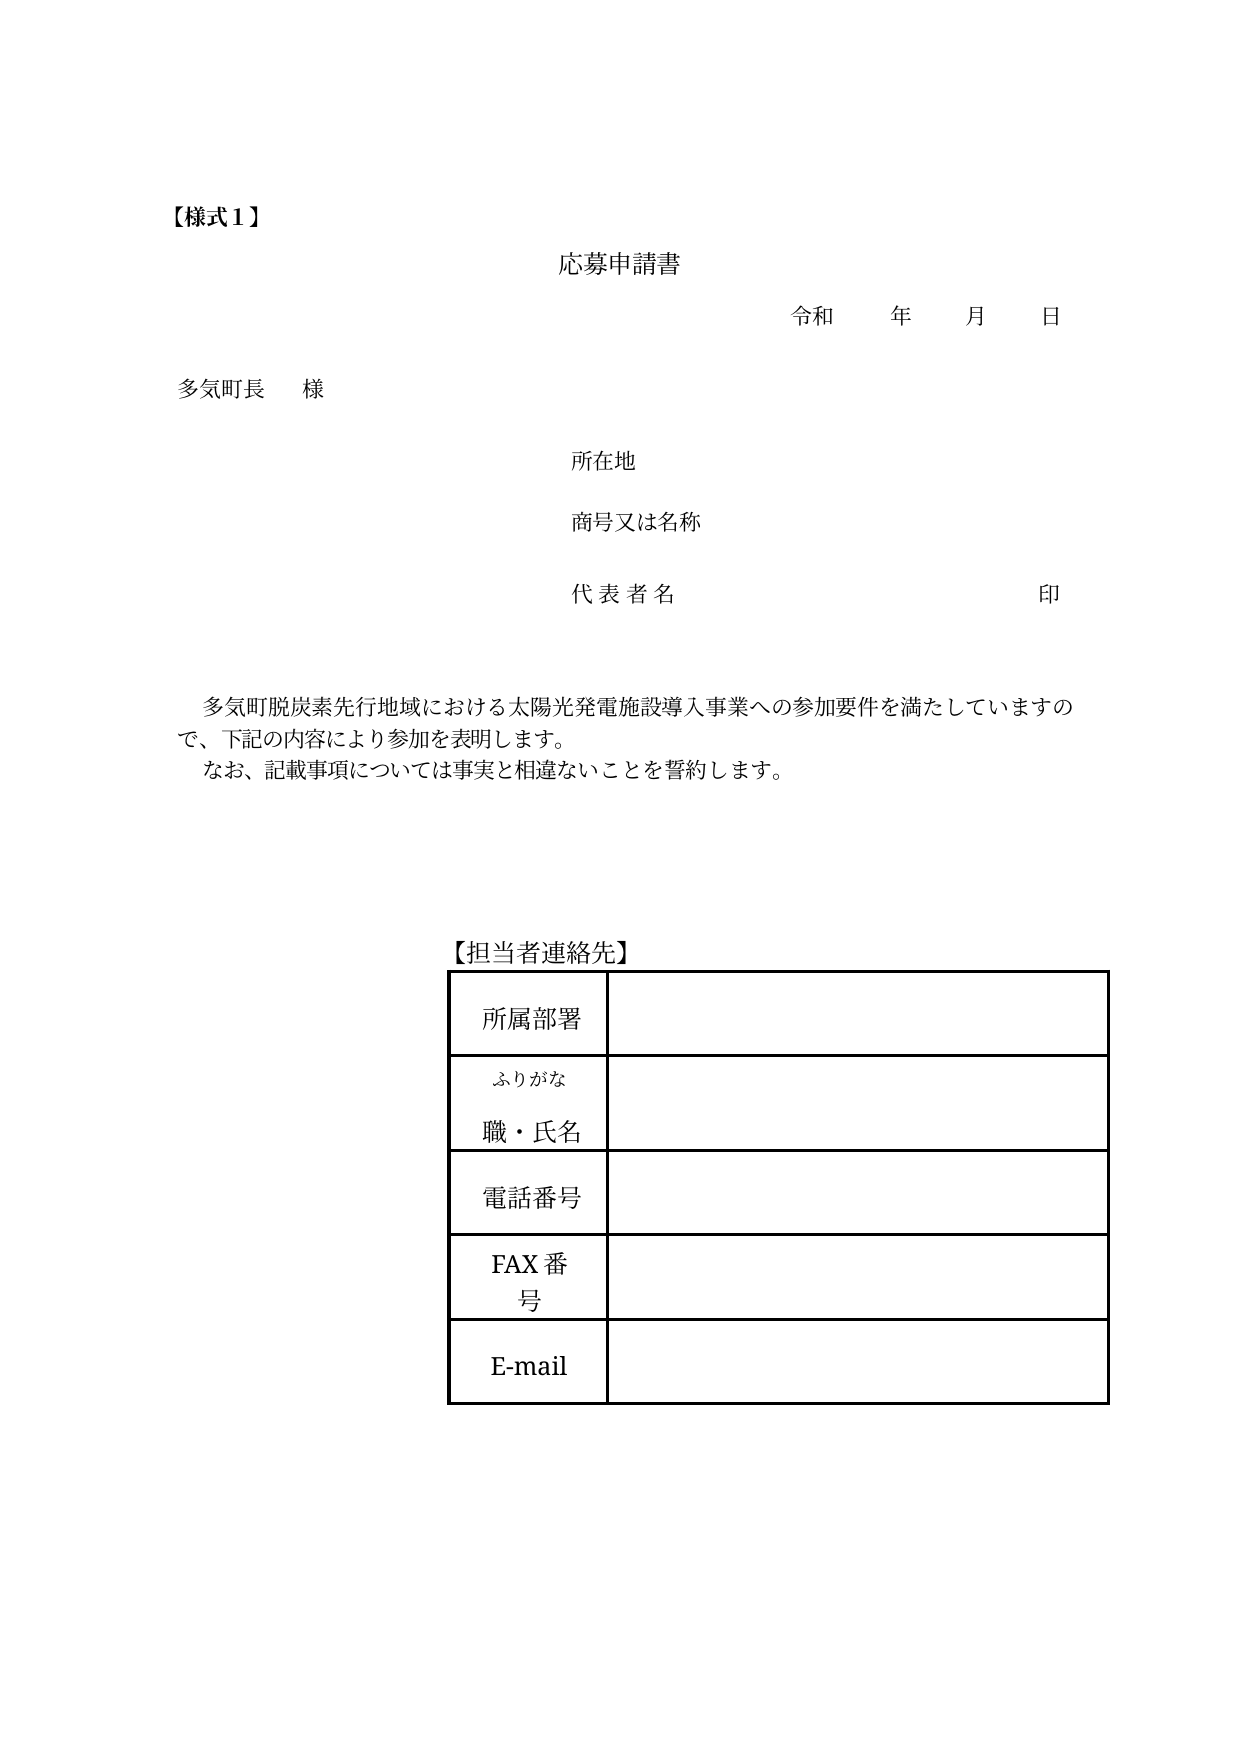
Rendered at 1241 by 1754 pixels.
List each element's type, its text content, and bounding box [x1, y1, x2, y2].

text 令和 年 月 日 [162, 299, 1063, 331]
table_cell 電話番号 [451, 1152, 606, 1233]
table_header [609, 973, 1107, 1054]
table_cell [609, 1152, 1107, 1233]
table_cell [609, 1236, 1107, 1318]
table_header 所属部署 [451, 973, 606, 1054]
text 多気町長 様 [177, 372, 1093, 403]
text 【様式１】 [162, 200, 1093, 231]
table_cell ふりがな 職・氏名 [451, 1057, 606, 1149]
text 商号又は名称 [571, 505, 1093, 537]
text 多気町脱炭素先行地域における太陽光発電施設導入事業への参加要件を満たしていますので、下記の内容により参加を表明します。 [177, 690, 1088, 753]
table_cell FAX番号 [451, 1236, 606, 1318]
text 代 表 者 名 印 [571, 577, 1093, 609]
text なお、記載事項については事実と相違ないことを誓約します。 [177, 753, 1088, 785]
subtitle 応募申請書 [162, 245, 1078, 281]
table_cell [609, 1321, 1107, 1402]
text 所在地 [571, 444, 1093, 475]
table_cell [609, 1057, 1107, 1149]
text 【担当者連絡先】 [441, 934, 1093, 969]
table_cell E-mail [451, 1321, 606, 1402]
